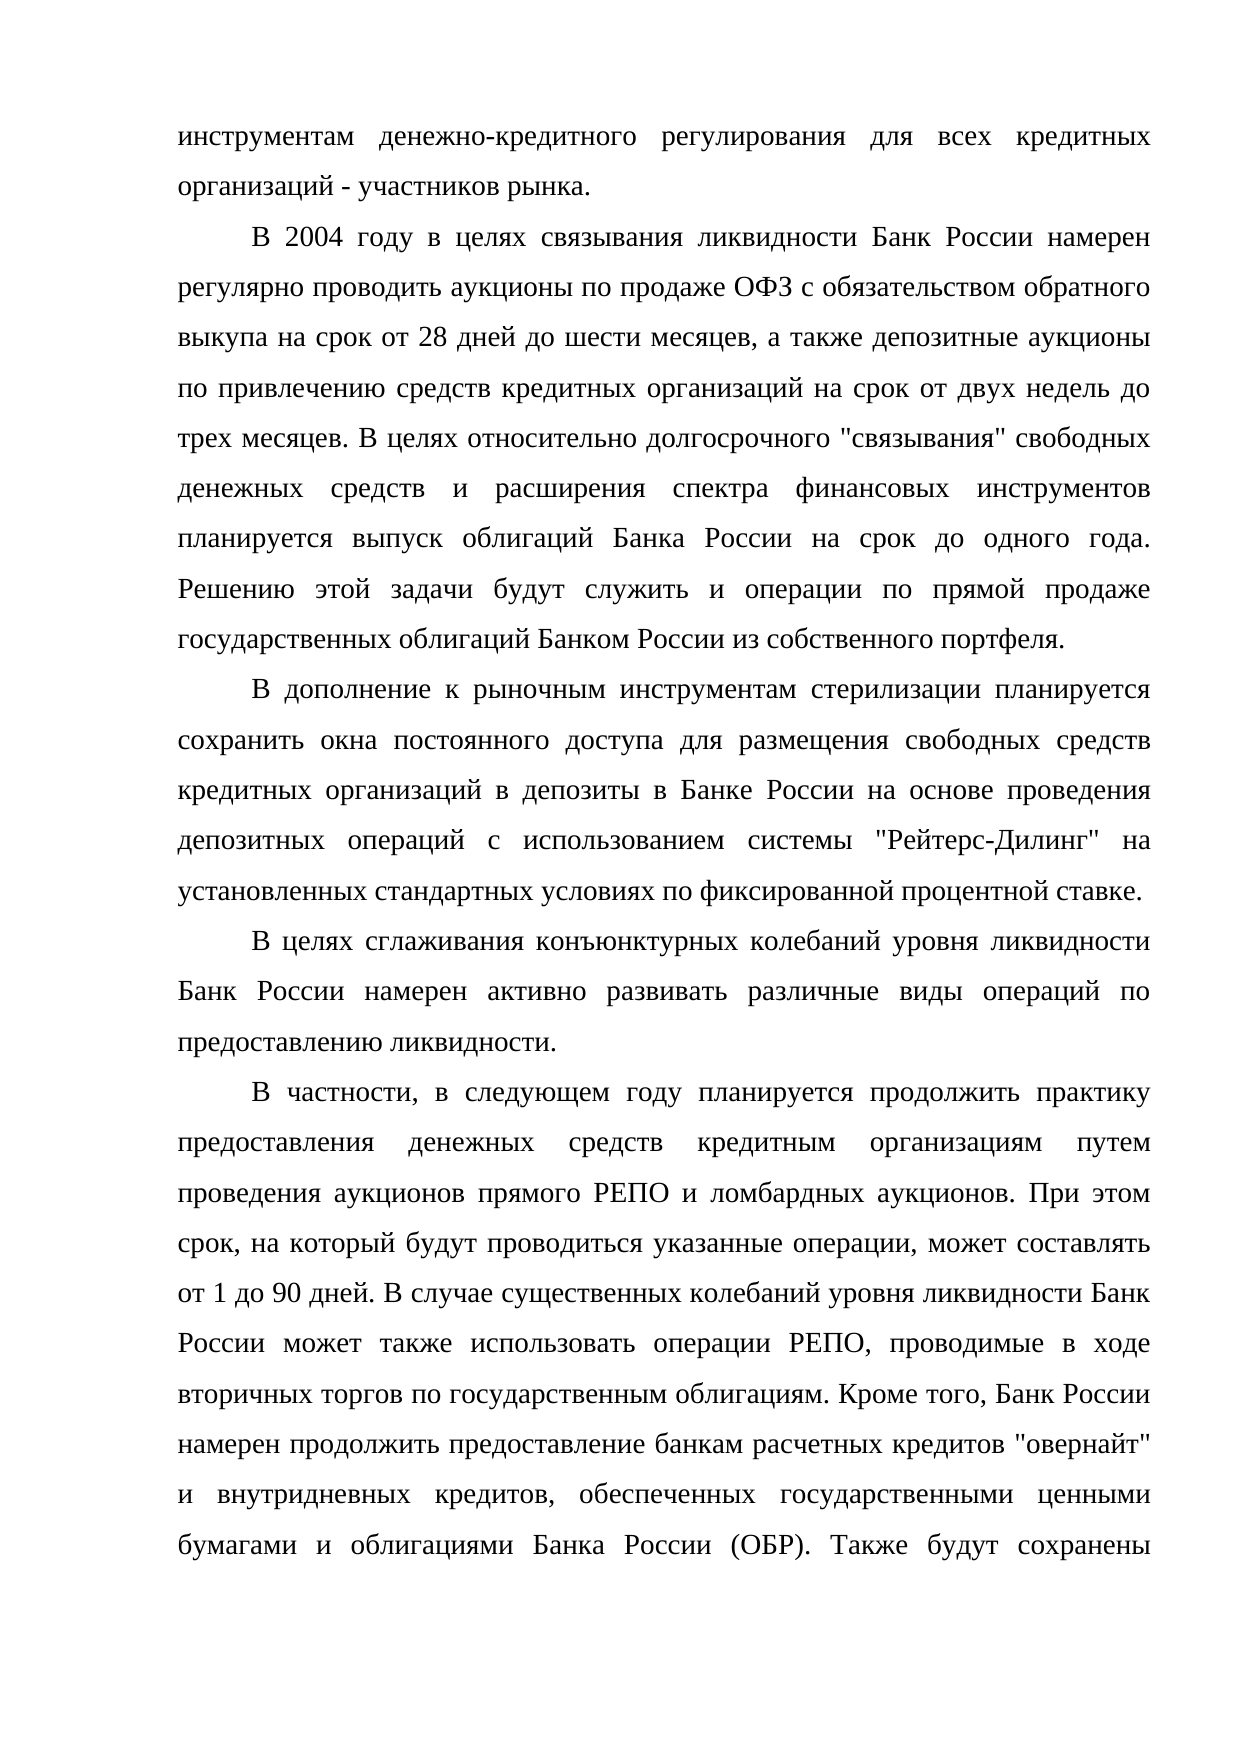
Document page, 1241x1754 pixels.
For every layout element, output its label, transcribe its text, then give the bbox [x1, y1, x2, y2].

text В дополнение к рыночным инструментам стерилизации планируется сохранить окна постоянного доступа для размещения свободных средств кредитных организаций в депозиты в Банке России на основе проведения депозитных операций с использованием системы "Рейтерс-Дилинг" на установленных стандартных условиях по фиксированной процентной ставке. [177, 672, 1152, 906]
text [177, 118, 1152, 202]
text В 2004 году в целях связывания ликвидности Банк России намерен регулярно проводить аукционы по продаже ОФЗ с обязательством обратного выкупа на срок от 28 дней до шести месяцев, а также депозитные аукционы по привлечению средств кредитных организаций на срок от двух недель до трех месяцев. В целях относительно долгосрочного "связывания" свободных денежных средств и расширения спектра финансовых инструментов планируется выпуск облигаций Банка России на срок до одного года. Решению этой задачи будут служить и операции по прямой продаже государственных облигаций Банком России из собственного портфеля. [177, 219, 1152, 655]
text В целях сглаживания конъюнктурных колебаний уровня ликвидности Банк России намерен активно развивать различные виды операций по предоставлению ликвидности. [177, 923, 1152, 1057]
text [177, 1074, 1152, 1560]
